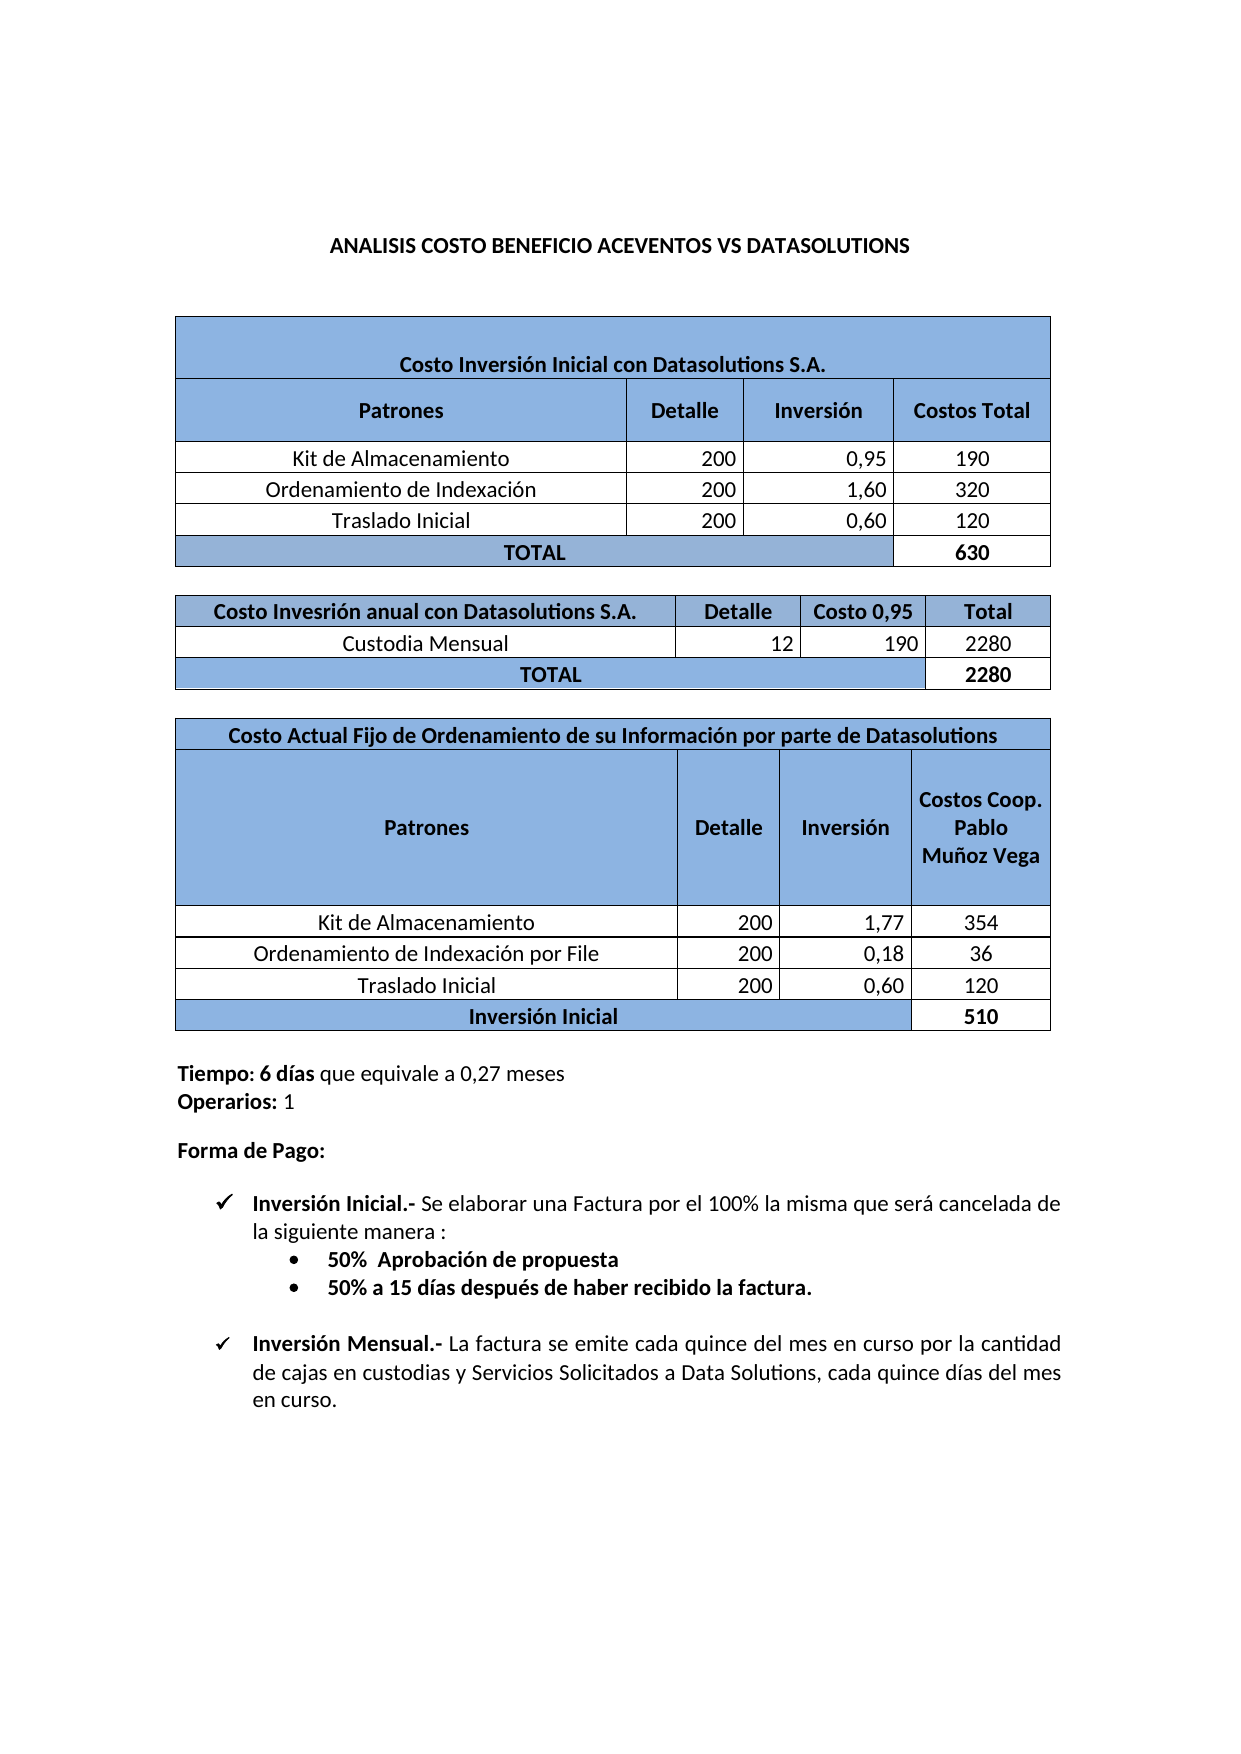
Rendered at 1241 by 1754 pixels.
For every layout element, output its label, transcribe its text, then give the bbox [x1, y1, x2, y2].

table_header Costo Inversión Inicial con Datasolutions S.A. [176, 317, 1050, 378]
table_cell 0,60 [744, 504, 893, 534]
table_cell TOTAL [176, 658, 925, 688]
list Inversión Inicial.- Se elaborar una Factura por el 100% la misma que será cancelada de la siguiente manera : [215, 1189, 1063, 1246]
table_cell Patrones [176, 379, 626, 441]
table_cell TOTAL [176, 536, 893, 566]
table_cell Detalle [627, 379, 743, 441]
table_cell 190 [894, 442, 1050, 472]
text Tiempo: 6 días que equivale a 0,27 meses [177, 1059, 1063, 1087]
table_cell 630 [894, 536, 1050, 566]
table_cell Patrones [176, 750, 677, 905]
table_cell Inversión [744, 379, 893, 441]
table_cell 320 [894, 473, 1050, 503]
text Operarios: 1 [177, 1087, 1063, 1115]
table_cell Traslado Inicial [176, 969, 677, 999]
table_cell 0,60 [780, 969, 911, 999]
table_cell Inversión Inicial [176, 1000, 911, 1030]
table_cell 190 [801, 627, 925, 657]
list 50% Aprobación de propuesta [290, 1246, 1063, 1273]
list Inversión Mensual.- La factura se emite cada quince del mes en curso por la cantidad de cajas en custodias y Servicios Solicitados a Data Solutions, cada quince días del mes en curso. [215, 1329, 1063, 1414]
table_cell 120 [912, 969, 1050, 999]
table_cell 200 [627, 442, 743, 472]
table_cell Inversión [780, 750, 911, 905]
table_header Total [926, 596, 1050, 626]
table_cell 120 [894, 504, 1050, 534]
list 50% a 15 días después de haber recibido la factura. [290, 1273, 1063, 1302]
table_header Detalle [676, 596, 800, 626]
text ANALISIS COSTO BENEFICIO ACEVENTOS VS DATASOLUTIONS [177, 232, 1063, 260]
table_cell 1,77 [780, 906, 911, 936]
table_cell 36 [912, 938, 1050, 968]
text Forma de Pago: [177, 1136, 1063, 1164]
table_cell 200 [678, 906, 779, 936]
table_cell 2280 [926, 627, 1050, 657]
table_cell Custodia Mensual [176, 627, 675, 657]
table_cell 12 [676, 627, 800, 657]
table_cell 200 [678, 938, 779, 968]
table_cell 354 [912, 906, 1050, 936]
table_cell 0,18 [780, 938, 911, 968]
table_cell Kit de Almacenamiento [176, 442, 626, 472]
table_cell Kit de Almacenamiento [176, 906, 677, 936]
table_header Costo Actual Fijo de Ordenamiento de su Información por parte de Datasolutions [176, 719, 1050, 749]
table_cell Ordenamiento de Indexación [176, 473, 626, 503]
table_cell 510 [912, 1000, 1050, 1030]
table_cell 1,60 [744, 473, 893, 503]
table_cell 2280 [926, 658, 1050, 688]
table_cell Costos Coop. Pablo Muñoz Vega [912, 750, 1050, 905]
table_cell Costos Total [894, 379, 1050, 441]
table_cell Ordenamiento de Indexación por File [176, 938, 677, 968]
table_header Costo Invesrión anual con Datasolutions S.A. [176, 596, 675, 626]
table_cell Traslado Inicial [176, 504, 626, 534]
table_cell Detalle [678, 750, 779, 905]
table_cell 200 [627, 504, 743, 534]
table_cell 200 [627, 473, 743, 503]
table_cell 200 [678, 969, 779, 999]
table_cell 0,95 [744, 442, 893, 472]
table_header Costo 0,95 [801, 596, 925, 626]
